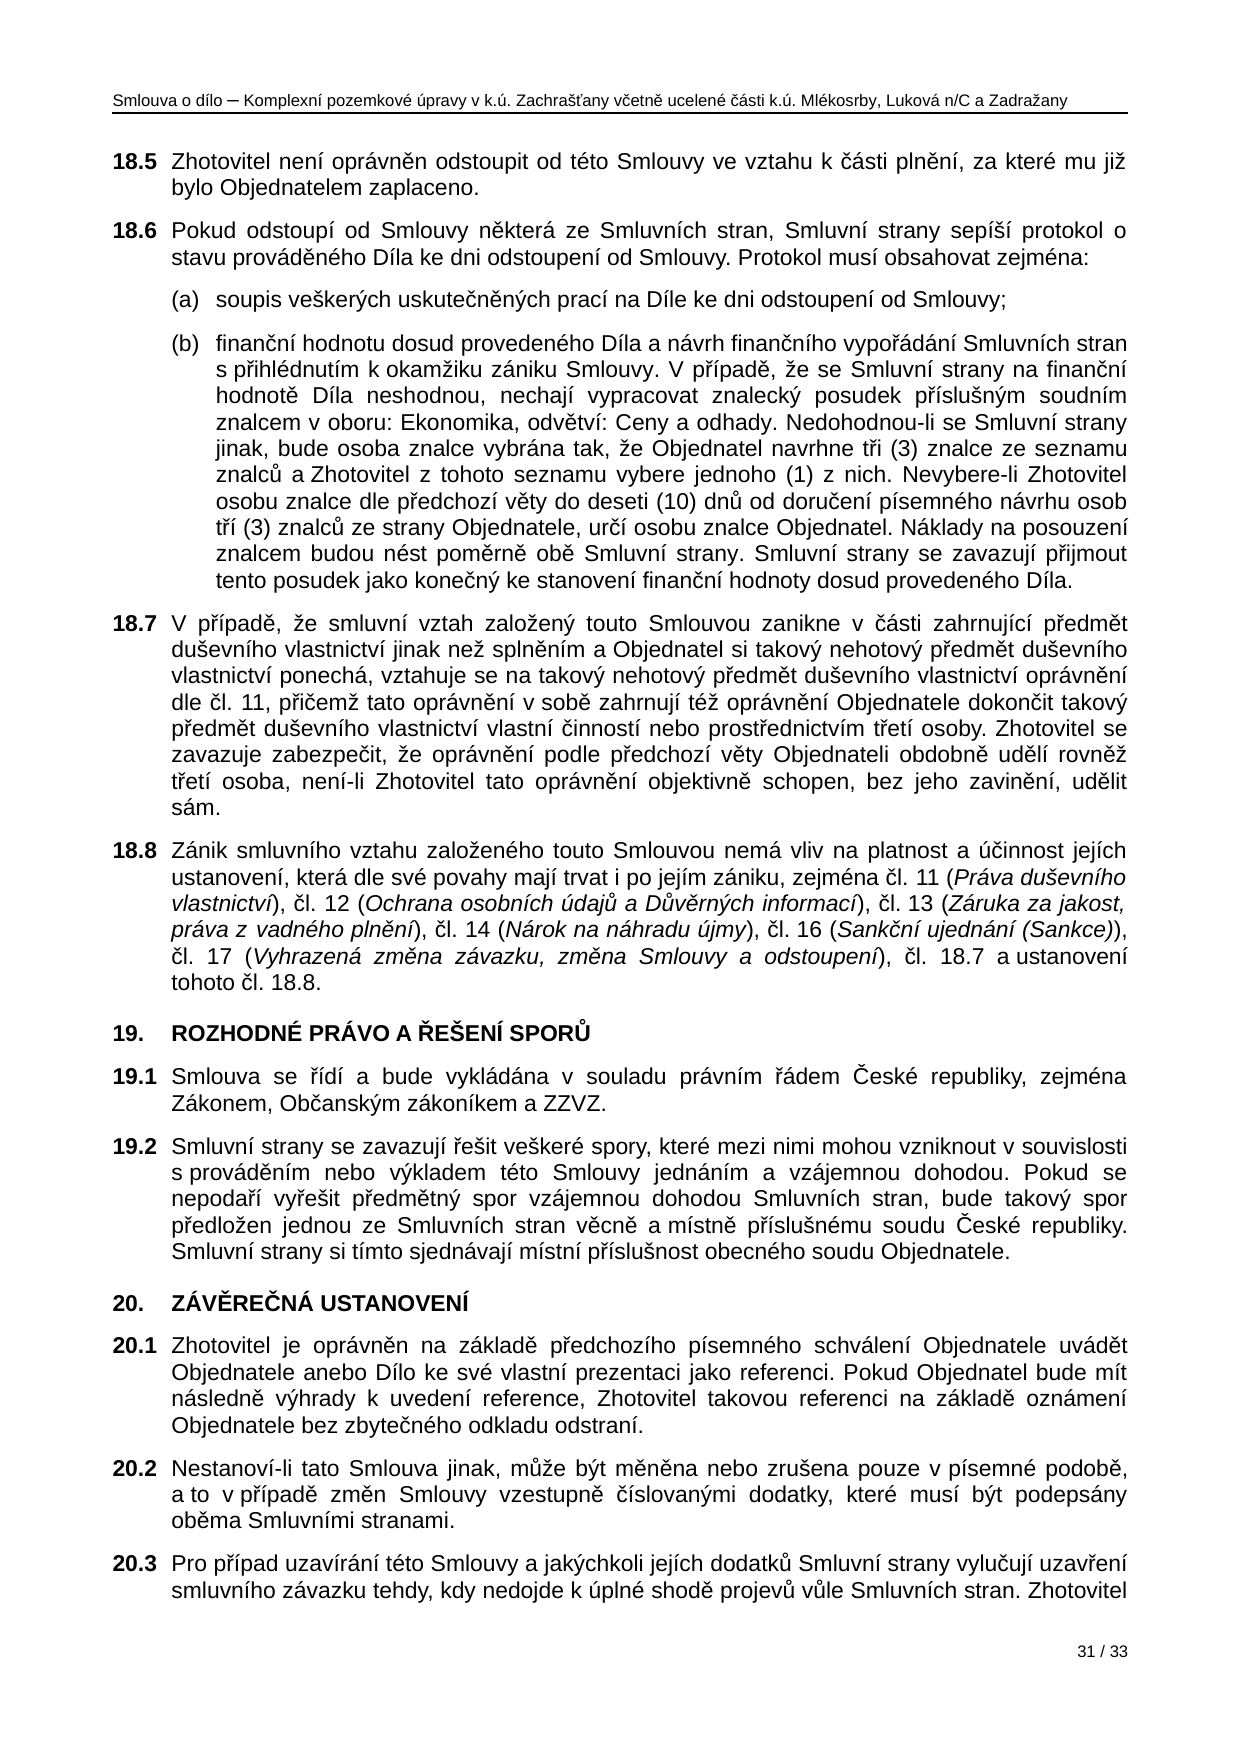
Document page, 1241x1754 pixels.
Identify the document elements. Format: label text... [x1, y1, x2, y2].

text V případě, že smluvní vztah založený touto Smlouvou zanikne v části zahrnující předmět duševního vlastnictví jinak než splněním a Objednatel si takový nehotový předmět duševního vlastnictví ponechá, vztahuje se na takový nehotový předmět duševního vlastnictví oprávnění dle čl. 11, přičemž tato oprávnění v sobě zahrnují též oprávnění Objednatele dokončit takový předmět duševního vlastnictví vlastní činností nebo prostřednictvím třetí osoby. Zhotovitel se zavazuje zabezpečit, že oprávnění podle předchozí věty Objednateli obdobně udělí rovněž třetí osoba, není-li Zhotovitel tato oprávnění objektivně schopen, bez jeho zavinění, udělit sám. [112, 610, 1128, 821]
list soupis veškerých uskutečněných prací na Díle ke dni odstoupení od Smlouvy; [171, 286, 1128, 313]
text Pokud odstoupí od Smlouvy některá ze Smluvních stran, Smluvní strany sepíší protokol o stavu prováděného Díla ke dni odstoupení od Smlouvy. Protokol musí obsahovat zejména: [112, 217, 1128, 270]
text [112, 1550, 1128, 1603]
list finanční hodnotu dosud provedeného Díla a návrh finančního vypořádání Smluvních stran s přihlédnutím k okamžiku zániku Smlouvy. V případě, že se Smluvní strany na finanční hodnotě Díla neshodnou, nechají vypracovat znalecký posudek příslušným soudním znalcem v oboru: Ekonomika, odvětví: Ceny a odhady. Nedohodnou-li se Smluvní strany jinak, bude osoba znalce vybrána tak, že Objednatel navrhne tři (3) znalce ze seznamu znalců a Zhotovitel z tohoto seznamu vybere jednoho (1) z nich. Nevybere-li Zhotovitel osobu znalce dle předchozí věty do deseti (10) dnů od doručení písemného návrhu osob tří (3) znalců ze strany Objednatele, určí osobu znalce Objednatel. Náklady na posouzení znalcem budou nést poměrně obě Smluvní strany. Smluvní strany se zavazují přijmout tento posudek jako konečný ke stanovení finanční hodnoty dosud provedeného Díla. [171, 329, 1128, 593]
text Zánik smluvního vztahu založeného touto Smlouvou nemá vliv na platnost a účinnost jejích ustanovení, která dle své povahy mají trvat i po jejím zániku, zejména čl. 11 (Práva duševního vlastnictví), čl. 12 (Ochrana osobních údajů a Důvěrných informací), čl. 13 (Záruka za jakost, práva z vadného plnění), čl. 14 (Nárok na náhradu újmy), čl. 16 (Sankční ujednání (Sankce)), čl. 17 (Vyhrazená změna závazku, změna Smlouvy a odstoupení), čl. 18.7 a ustanovení tohoto čl. 18.8. [112, 837, 1128, 995]
text Rozhodné právo a řešení sporů [112, 1020, 1128, 1047]
text Zhotovitel není oprávněn odstoupit od této Smlouvy ve vztahu k části plnění, za které mu již bylo Objednatelem zaplaceno. [112, 148, 1128, 200]
text Smlouva se řídí a bude vykládána v souladu právním řádem České republiky, zejména Zákonem, Občanským zákoníkem a ZZVZ. [112, 1063, 1128, 1116]
text Nestanoví-li tato Smlouva jinak, může být měněna nebo zrušena pouze v písemné podobě, a to v případě změn Smlouvy vzestupně číslovanými dodatky, které musí být podepsány oběma Smluvními stranami. [112, 1454, 1128, 1534]
text Smluvní strany se zavazují řešit veškeré spory, které mezi nimi mohou vzniknout v souvislosti s prováděním nebo výkladem této Smlouvy jednáním a vzájemnou dohodou. Pokud se nepodaří vyřešit předmětný spor vzájemnou dohodou Smluvních stran, bude takový spor předložen jednou ze Smluvních stran věcně a místně příslušnému soudu České republiky. Smluvní strany si tímto sjednávají místní příslušnost obecného soudu Objednatele. [112, 1133, 1128, 1264]
text Závěrečná ustanovení [112, 1289, 1128, 1316]
text Zhotovitel je oprávněn na základě předchozího písemného schválení Objednatele uvádět Objednatele anebo Dílo ke své vlastní prezentaci jako referenci. Pokud Objednatel bude mít následně výhrady k uvedení reference, Zhotovitel takovou referenci na základě oznámení Objednatele bez zbytečného odkladu odstraní. [112, 1332, 1128, 1438]
